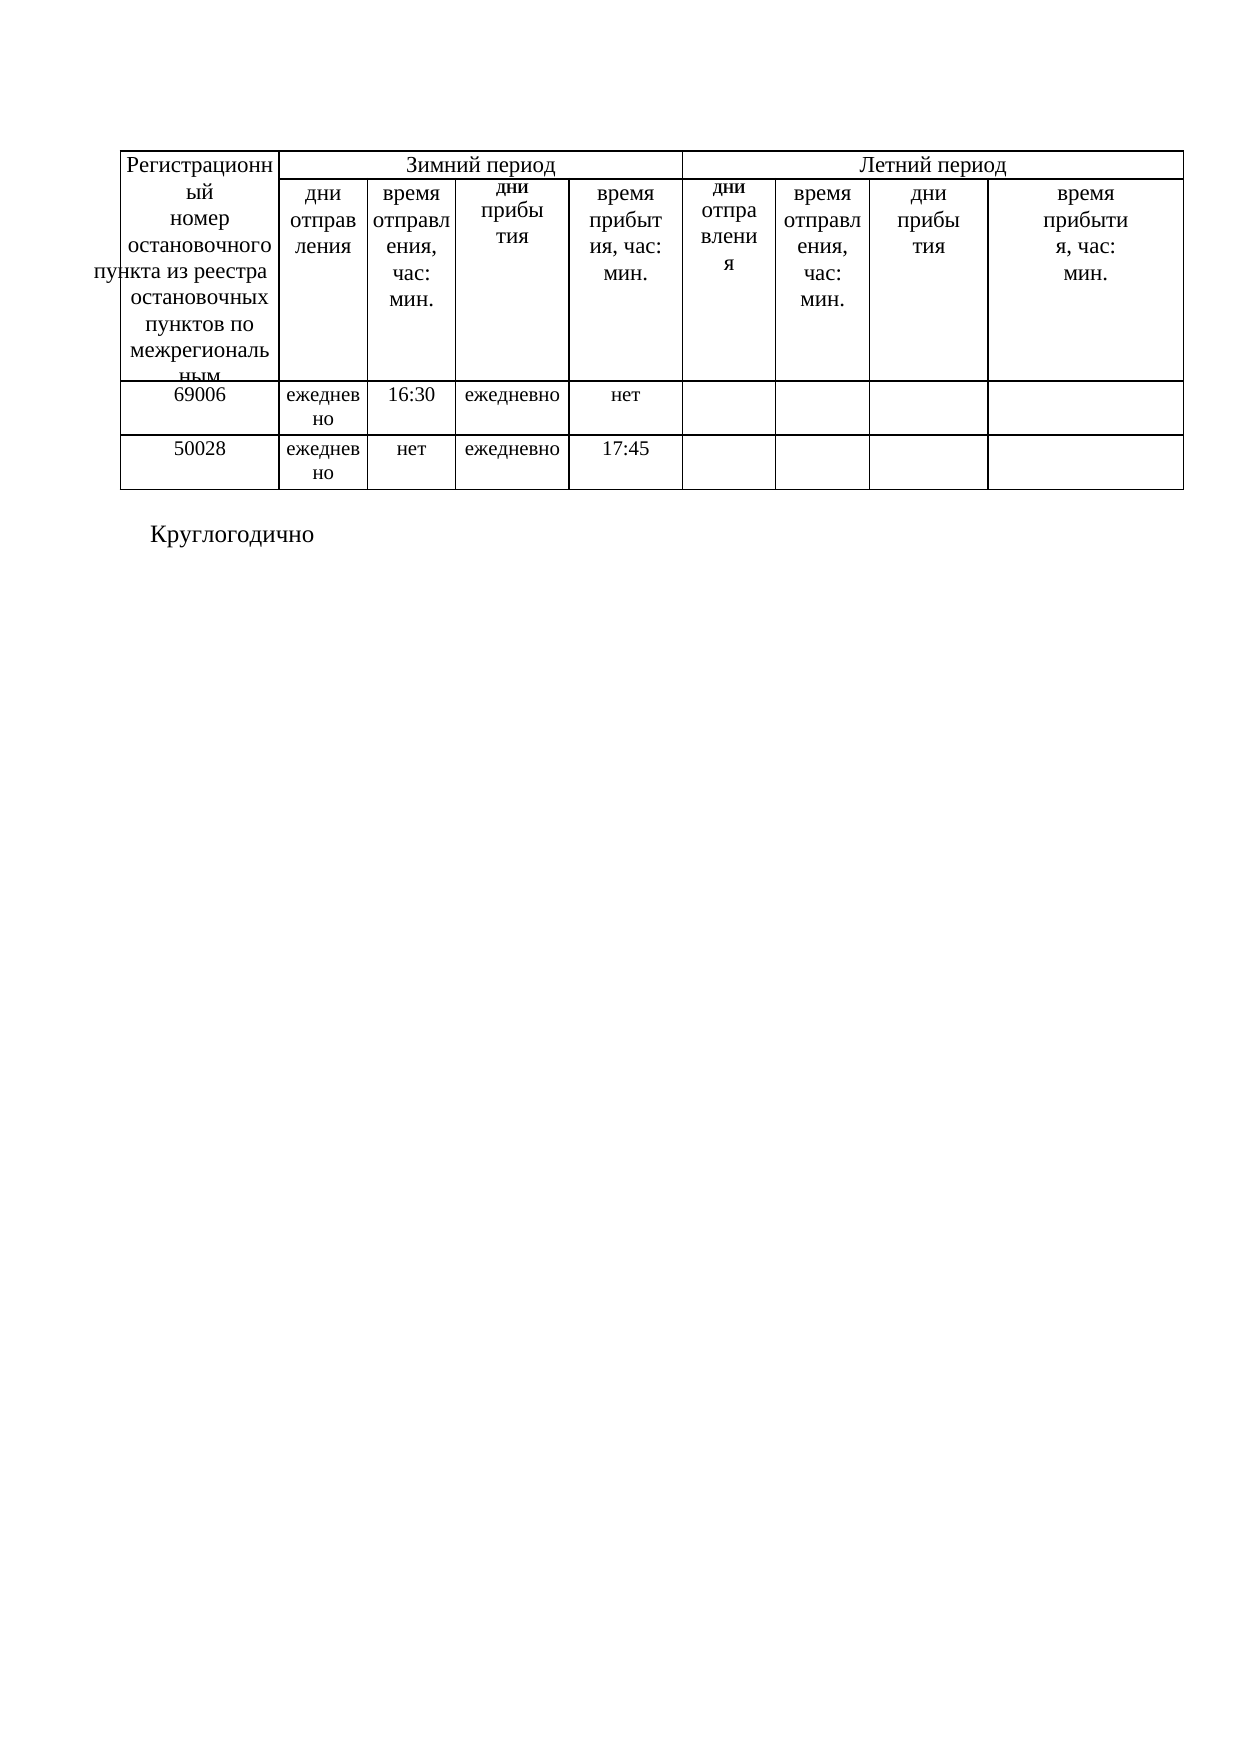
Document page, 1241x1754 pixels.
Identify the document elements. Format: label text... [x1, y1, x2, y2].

table_cell ежедневно [280, 436, 367, 489]
table_cell нет [570, 382, 682, 434]
table_cell [683, 382, 775, 434]
table_header Зимний период [280, 152, 682, 178]
table_cell 17:45 [570, 436, 682, 489]
table_cell ежедневно [456, 436, 568, 489]
table_cell время отправл ения, час: мин. [776, 180, 869, 380]
table_cell [776, 382, 869, 434]
table_cell ДНИ прибы тия [456, 180, 568, 380]
table_cell 50028 [121, 436, 278, 489]
table_cell ежедневно [280, 382, 367, 434]
table_cell [870, 382, 987, 434]
table_cell [683, 436, 775, 489]
table_cell время прибыт ия, час: мин. [570, 180, 682, 380]
table_header Летний период [683, 152, 1183, 178]
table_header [121, 152, 278, 380]
table_cell [989, 382, 1183, 434]
table_cell дни отправ ления [280, 180, 367, 380]
table_cell нет [368, 436, 455, 489]
table_cell 69006 [121, 382, 278, 434]
table_cell ежедневно [456, 382, 568, 434]
table_cell время прибыти я, час: мин. [989, 180, 1183, 380]
table_cell дни прибы тия [870, 180, 987, 380]
table_cell 16:30 [368, 382, 455, 434]
table_cell [776, 436, 869, 489]
table_cell ДНИ отпра влени я [683, 180, 775, 380]
table_cell [989, 436, 1183, 489]
table_cell [870, 436, 987, 489]
table_cell время отправл ения, час: мин. [368, 180, 455, 380]
text Круглогодично [150, 519, 1090, 548]
